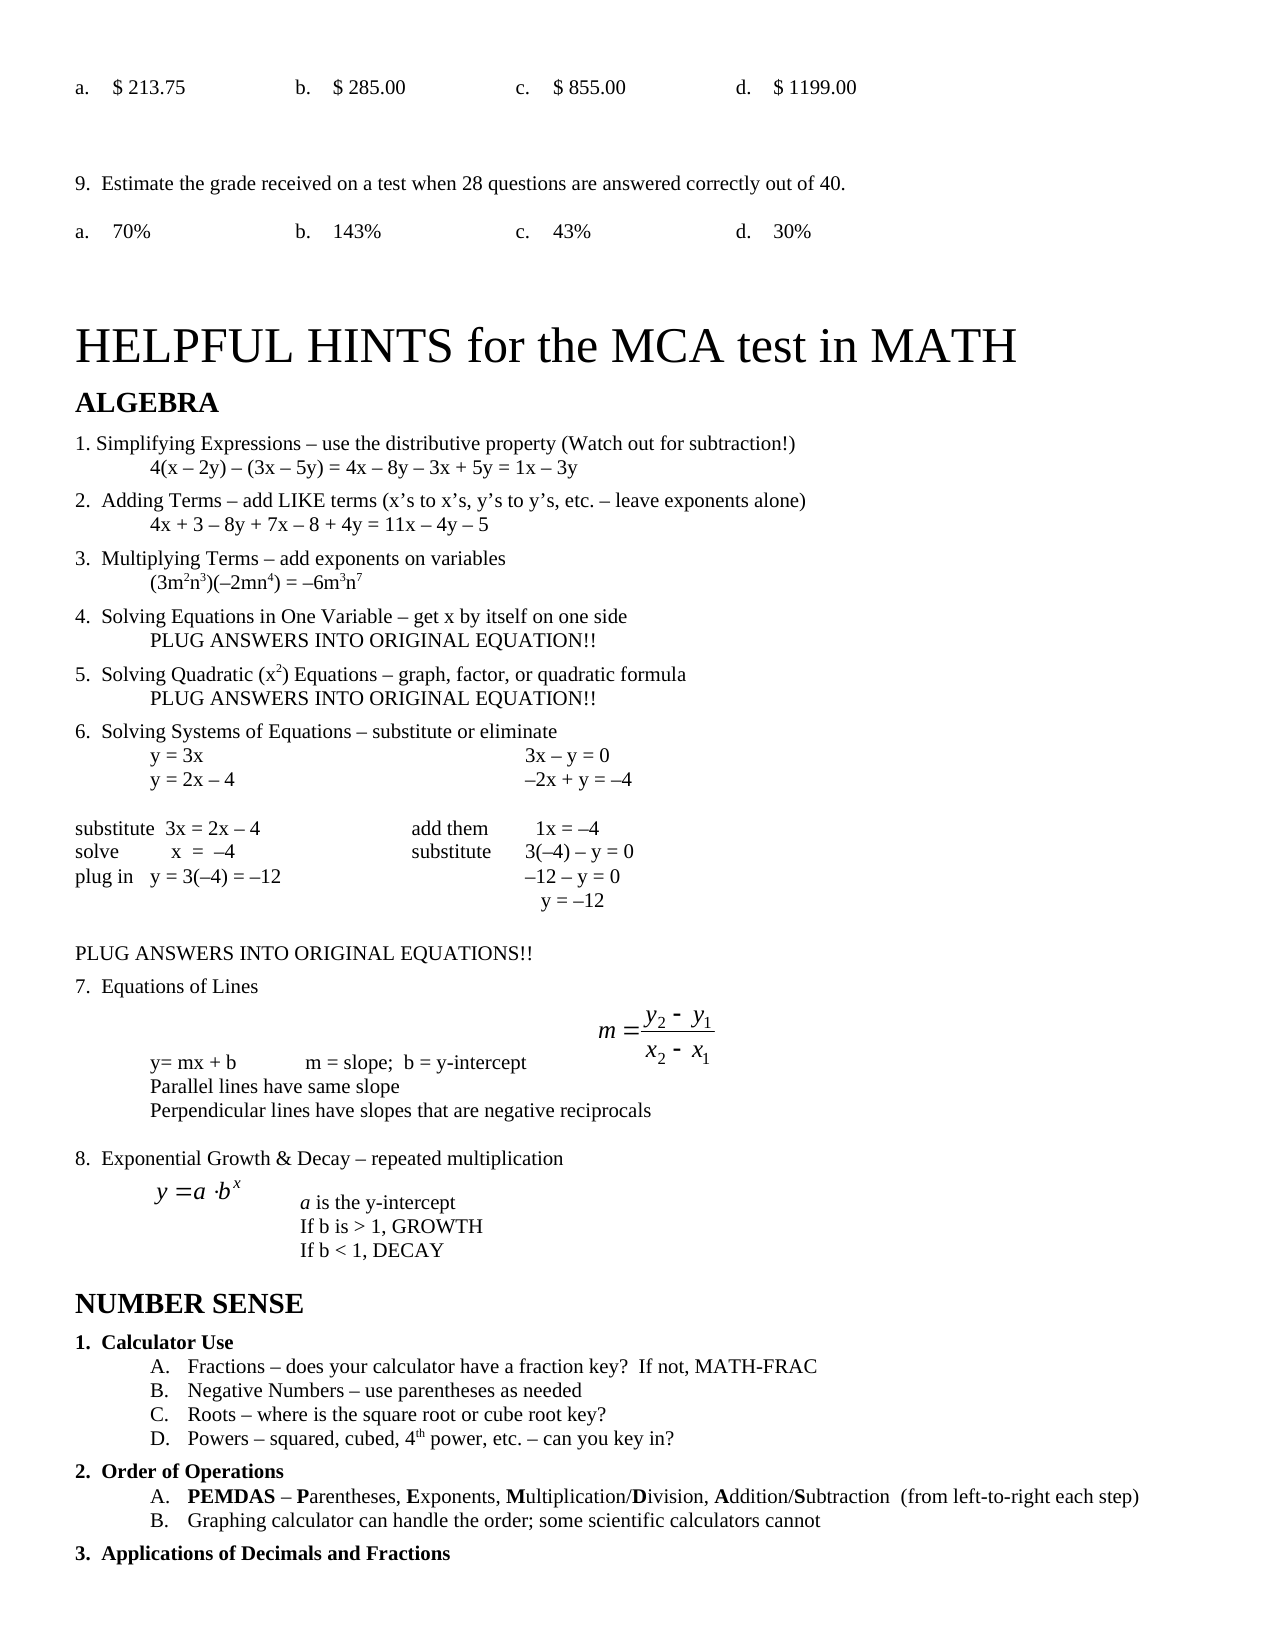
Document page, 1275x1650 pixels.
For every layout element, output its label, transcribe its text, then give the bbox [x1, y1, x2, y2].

table_header a. [70, 75, 108, 99]
list Roots – where is the square root or cube root key? [150, 1402, 1200, 1426]
text 1. Calculator Use [75, 1329, 1200, 1354]
text Parallel lines have same slope [75, 1074, 1200, 1098]
text ALGEBRA [75, 385, 1200, 419]
text 4. Solving Equations in One Variable – get x by itself on one side [75, 604, 1200, 628]
list Graphing calculator can handle the order; some scientific calculators cannot [150, 1508, 1200, 1532]
text solve x = –4 substitute 3(–4) – y = 0 [75, 839, 1200, 863]
text plug in y = 3(–4) = –12 –12 – y = 0 [75, 863, 1200, 888]
text If b is > 1, GROWTH [75, 1214, 1200, 1238]
text PLUG ANSWERS INTO ORIGINAL EQUATION!! [75, 686, 1200, 709]
table_header $ 855.00 [548, 75, 731, 99]
table_header $ 213.75 [108, 75, 291, 99]
text 5. Solving Quadratic (x2) Equations – graph, factor, or quadratic formula [75, 661, 1200, 686]
text 3. Multiplying Terms – add exponents on variables [75, 546, 1200, 570]
text (3m2n3)(–2mn4) = –6m3n7 [75, 570, 1200, 594]
text 1. Simplifying Expressions – use the distributive property (Watch out for subtraction!) [75, 431, 1200, 455]
table_header d. [731, 75, 768, 99]
text HELPFUL HINTS for the MCA test in MATH [75, 316, 1200, 373]
text 4x + 3 – 8y + 7x – 8 + 4y = 11x – 4y – 5 [75, 512, 1200, 536]
text substitute 3x = 2x – 4 add them 1x = –4 [75, 815, 1200, 839]
table_header 43% [548, 219, 731, 243]
text 6. Solving Systems of Equations – substitute or eliminate [75, 719, 1200, 743]
text 4(x – 2y) – (3x – 5y) = 4x – 8y – 3x + 5y = 1x – 3y [75, 455, 1200, 479]
text 9. Estimate the grade received on a test when 28 questions are answered correctly out of 40. [9, 171, 1200, 195]
table_header $ 1199.00 [769, 75, 951, 99]
list Fractions – does your calculator have a fraction key? If not, MATH-FRAC [150, 1354, 1200, 1378]
text y = 3x 3x – y = 0 [75, 743, 1200, 767]
text 2. Order of Operations [75, 1459, 1200, 1483]
table_header $ 285.00 [328, 75, 511, 99]
text 3. Applications of Decimals and Fractions [75, 1541, 1200, 1565]
text 7. Equations of Lines [75, 974, 1200, 998]
text PLUG ANSWERS INTO ORIGINAL EQUATIONS!! [75, 940, 1200, 964]
table_header b. [291, 219, 328, 243]
text y = –12 [75, 888, 1200, 912]
text 8. Exponential Growth & Decay – repeated multiplication [75, 1146, 1200, 1170]
text y= mx + b m = slope; b = y-intercept [75, 998, 1200, 1074]
list PEMDAS – Parentheses, Exponents, Multiplication/Division, Addition/Subtraction (from left-to-right each step) [150, 1483, 1200, 1508]
table_header a. [70, 219, 108, 243]
text y = 2x – 4 –2x + y = –4 [75, 767, 1200, 791]
text Perpendicular lines have slopes that are negative reciprocals [75, 1098, 1200, 1122]
text If b < 1, DECAY [75, 1238, 1200, 1262]
table_header c. [511, 75, 548, 99]
table_header c. [511, 219, 548, 243]
text a is the y-intercept [75, 1170, 1200, 1214]
table_header b. [291, 75, 328, 99]
title NUMBER SENSE [75, 1286, 1200, 1320]
list Negative Numbers – use parentheses as needed [150, 1378, 1200, 1402]
text 2. Adding Terms – add LIKE terms (x’s to x’s, y’s to y’s, etc. – leave exponents alone) [75, 488, 1200, 512]
table_header 70% [108, 219, 291, 243]
table_header d. [731, 219, 768, 243]
list Powers – squared, cubed, 4th power, etc. – can you key in? [150, 1426, 1200, 1450]
table_header 30% [769, 219, 951, 243]
table_header 143% [328, 219, 511, 243]
text PLUG ANSWERS INTO ORIGINAL EQUATION!! [75, 628, 1200, 652]
